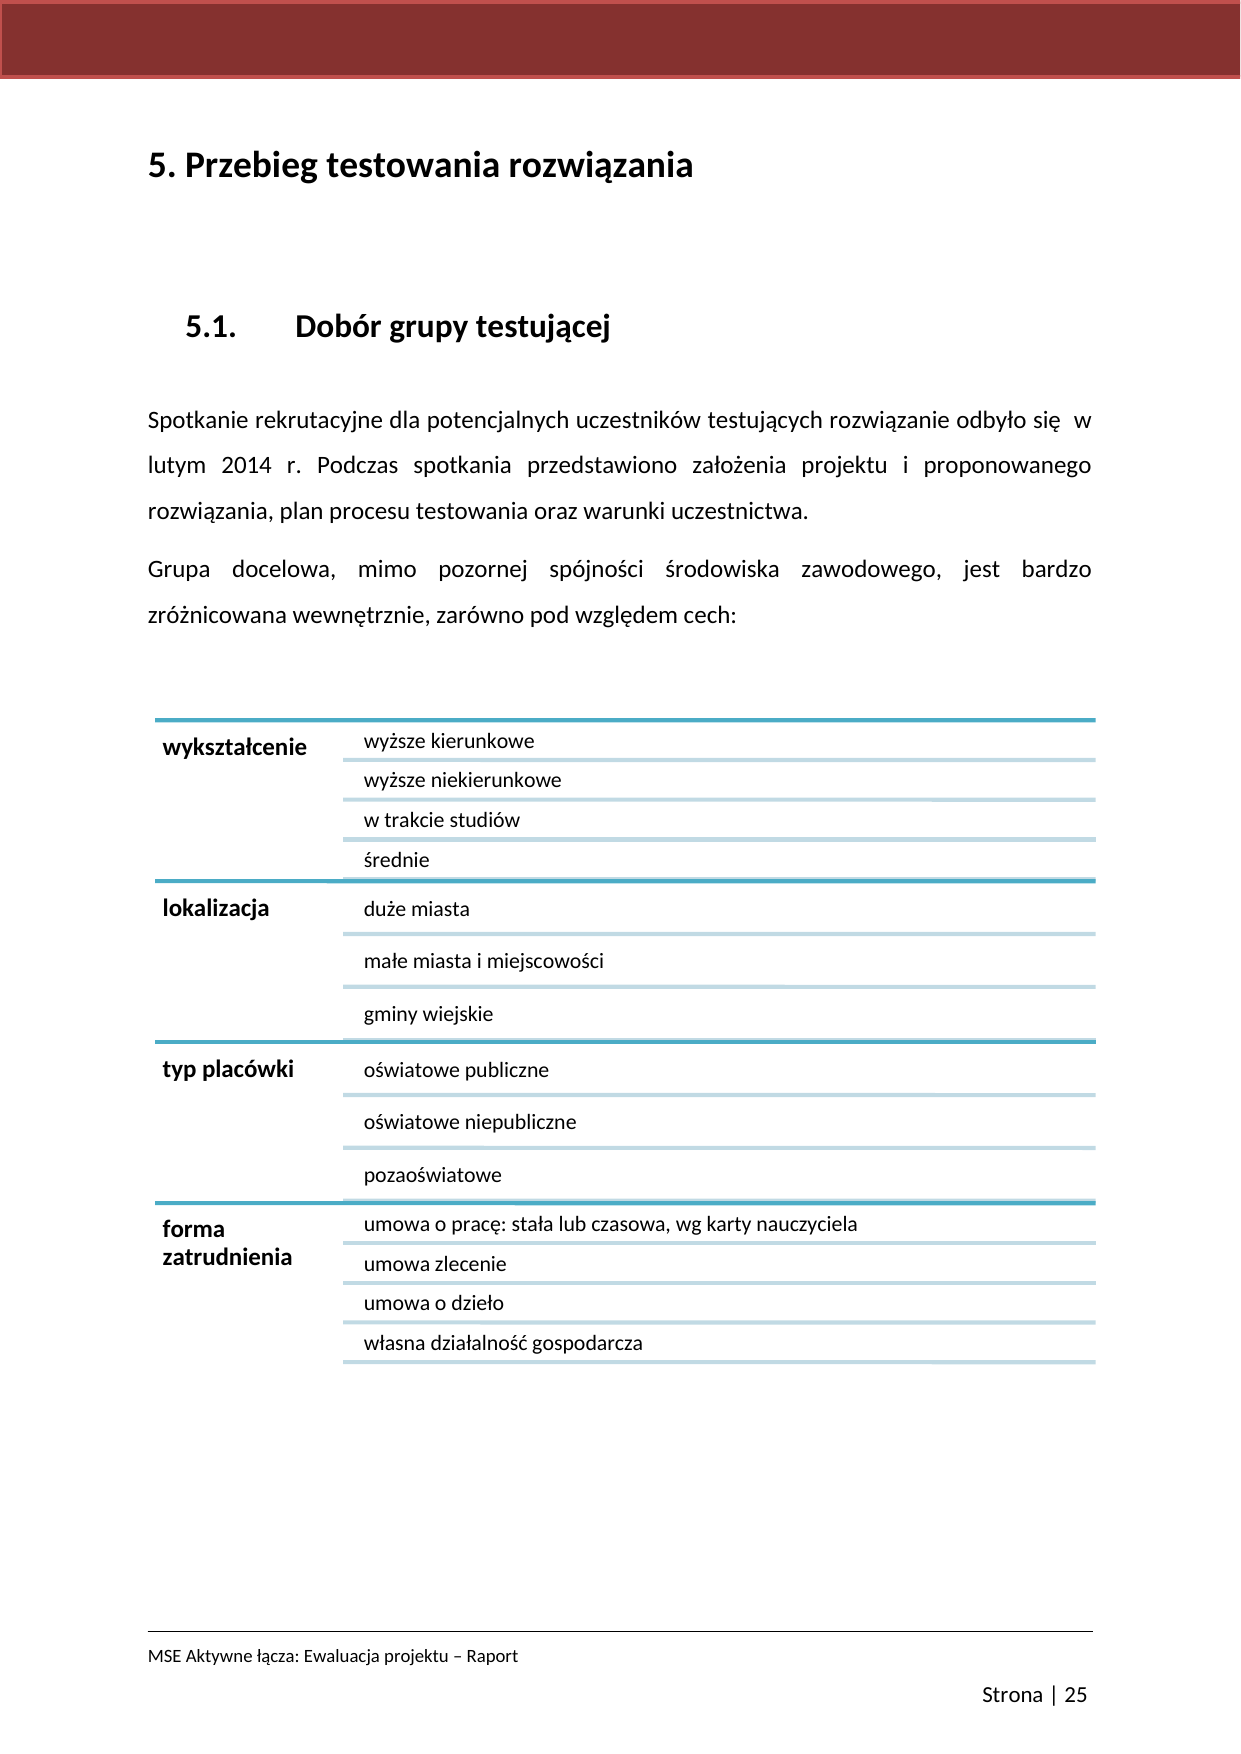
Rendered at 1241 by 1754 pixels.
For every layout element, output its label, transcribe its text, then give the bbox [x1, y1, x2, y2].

list Przebieg testowania rozwiązania [148, 141, 1093, 187]
list Dobór grupy testującej [185, 305, 1093, 346]
text Grupa docelowa, mimo pozornej spójności środowiska zawodowego, jest bardzo zróżnicowana wewnętrznie, zarówno pod względem cech: [148, 554, 1093, 630]
text Spotkanie rekrutacyjne dla potencjalnych uczestników testujących rozwiązanie odbyło się w lutym 2014 r. Podczas spotkania przedstawiono założenia projektu i proponowanego rozwiązania, plan procesu testowania oraz warunki uczestnictwa. [148, 404, 1093, 526]
